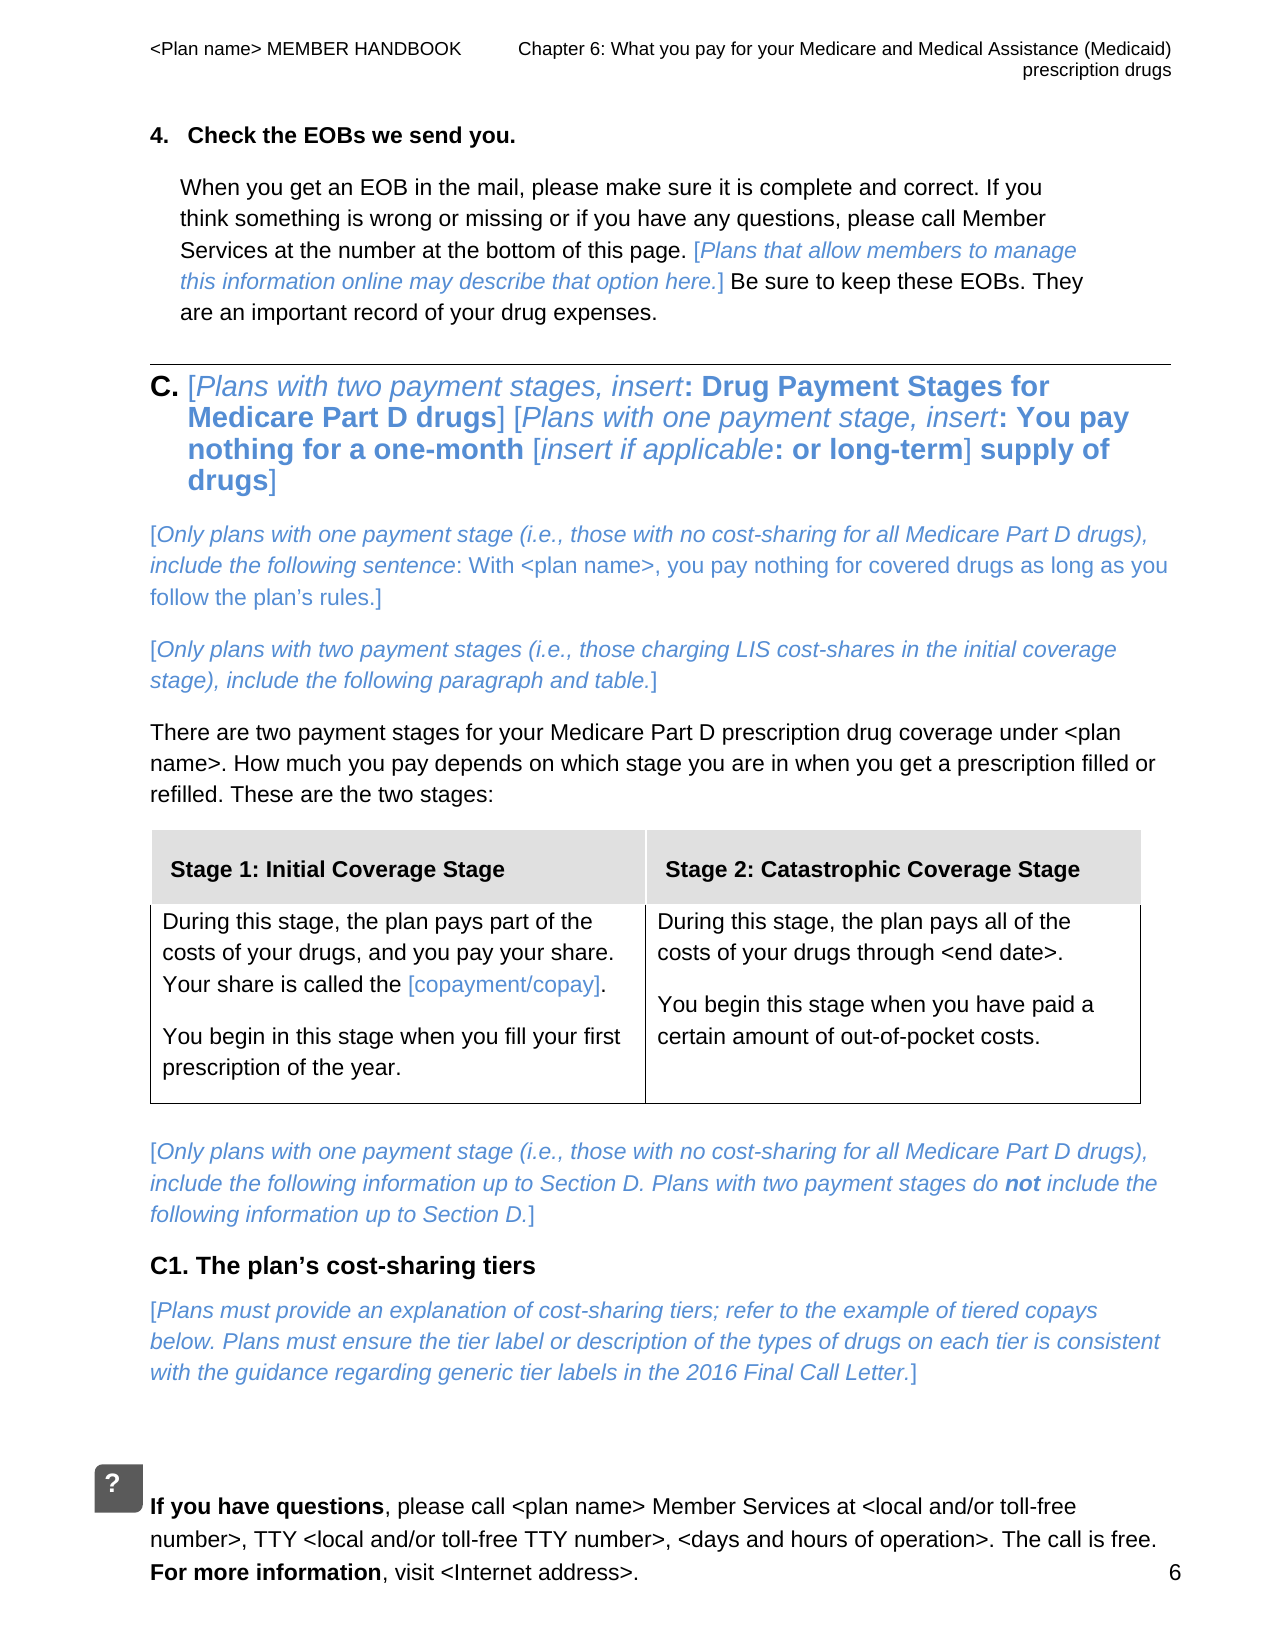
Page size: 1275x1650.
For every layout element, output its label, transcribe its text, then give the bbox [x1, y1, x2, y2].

text [Only plans with one payment stage (i.e., those with no cost-sharing for all Medicare Part D drugs), include the following sentence: With <plan name>, you pay nothing for covered drugs as long as you follow the plan’s rules.] [150, 517, 1171, 611]
text [Plans must provide an explanation of cost-sharing tiers; refer to the example of tiered copays below. Plans must ensure the tier label or description of the types of drugs on each tier is consistent with the guidance regarding generic tier labels in the 2016 Final Call Letter.] [150, 1293, 1171, 1387]
subtitle C1. The plan’s cost-sharing tiers [150, 1249, 1096, 1281]
table_header Stage 2: Catastrophic Coverage Stage [647, 830, 1141, 904]
subtitle [Plans with two payment stages, insert: Drug Payment Stages for Medicare Part D drugs] [Plans with one payment stage, insert: You pay nothing for a one-month [insert if applicable: or long-term] supply of drugs] [150, 365, 1171, 497]
table_header Stage 1: Initial Coverage Stage [152, 830, 645, 904]
text There are two payment stages for your Medicare Part D prescription drug coverage under <plan name>. How much you pay depends on which stage you are in when you get a prescription filled or refilled. These are the two stages: [150, 715, 1171, 809]
text [Only plans with two payment stages (i.e., those charging LIS cost-shares in the initial coverage stage), include the following paragraph and table.] [150, 632, 1171, 694]
table_cell During this stage, the plan pays part of the costs of your drugs, and you pay your share. Your share is called the [copayment/copay]. You begin in this stage when you fill your first prescription of the year. [151, 905, 645, 1102]
text When you get an EOB in the mail, please make sure it is complete and correct. If you think something is wrong or missing or if you have any questions, please call Member Services at the number at the bottom of this page. [Plans that allow members to manage this information online may describe that option here.] Be sure to keep these EOBs. They are an important record of your drug expenses. [180, 171, 1096, 327]
list Check the EOBs we send you. [150, 118, 1096, 150]
text [Only plans with one payment stage (i.e., those with no cost-sharing for all Medicare Part D drugs), include the following information up to Section D. Plans with two payment stages do not include the following information up to Section D.] [150, 1135, 1171, 1228]
table_cell During this stage, the plan pays all of the costs of your drugs through <end date>. You begin this stage when you have paid a certain amount of out-of-pocket costs. [646, 905, 1140, 1102]
